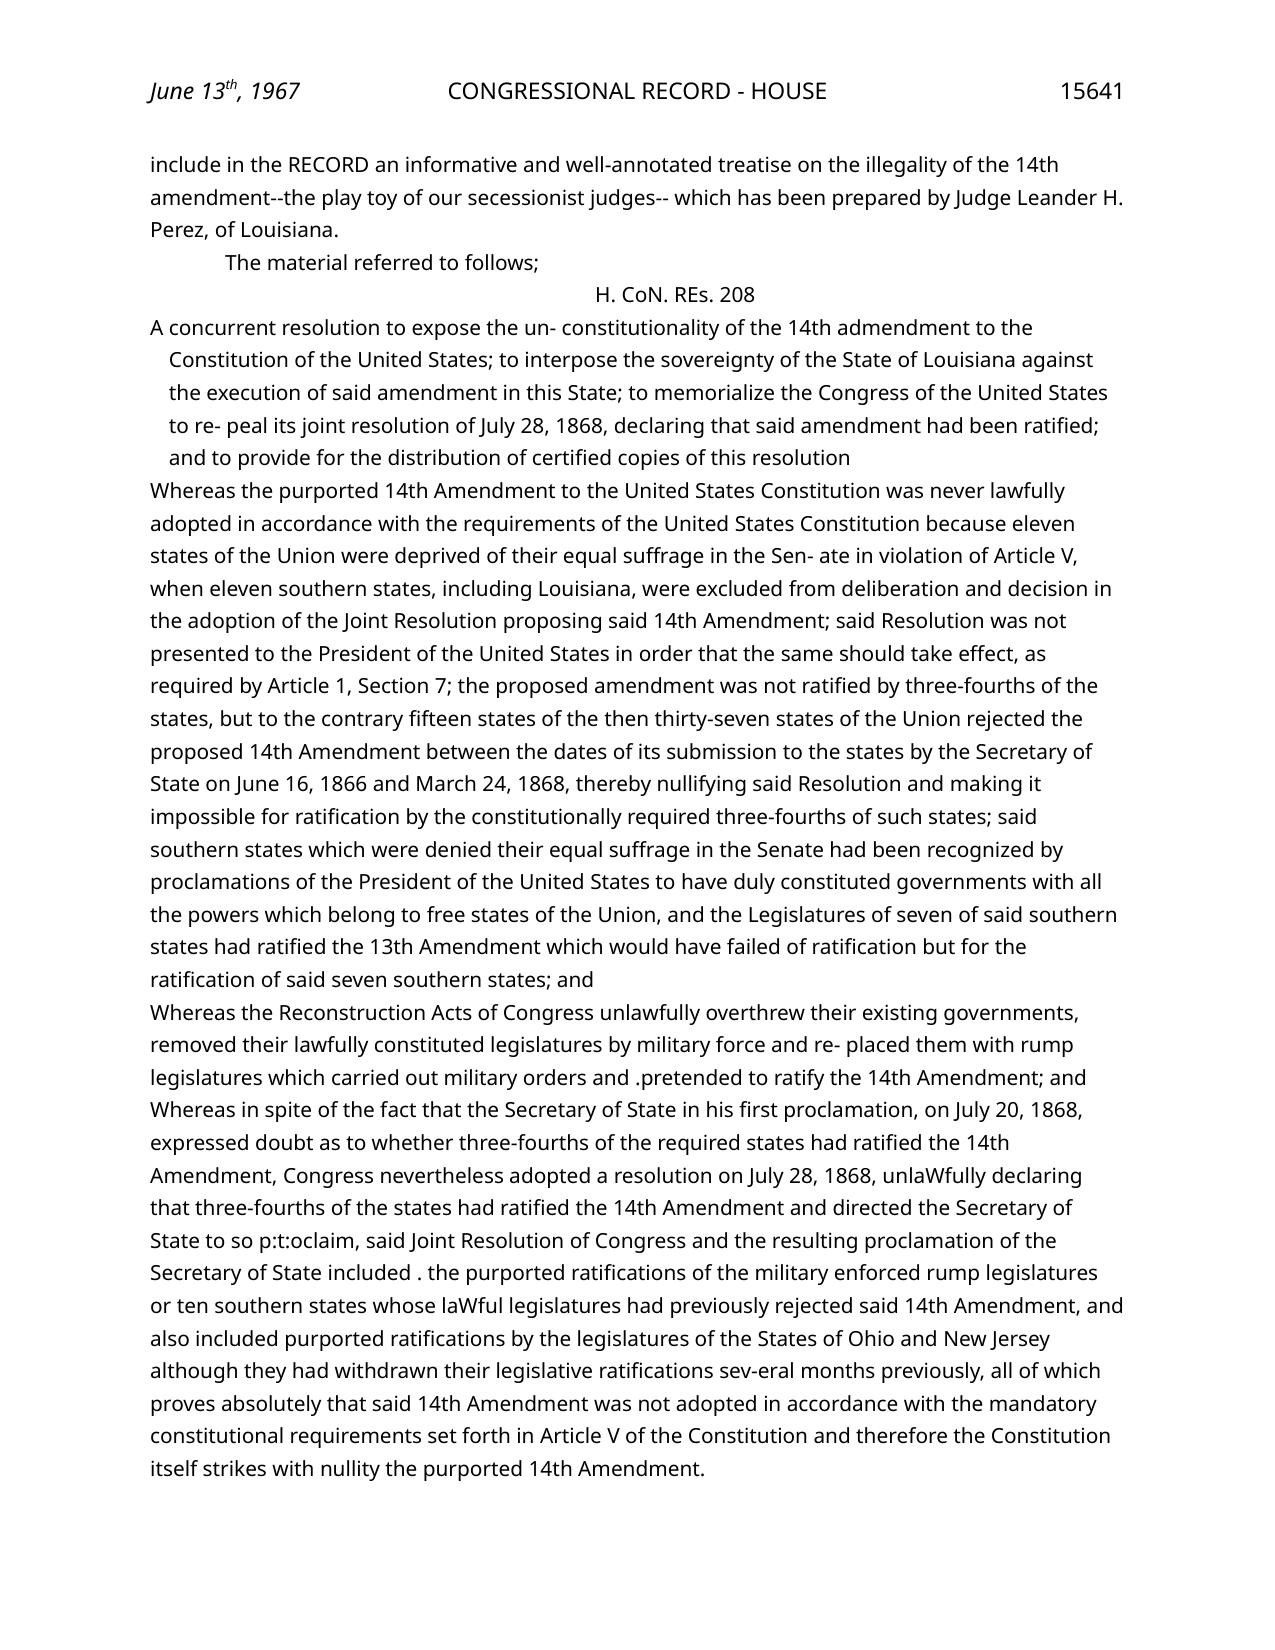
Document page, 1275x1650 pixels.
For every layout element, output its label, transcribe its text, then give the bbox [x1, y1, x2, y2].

text A concurrent resolution to expose the un- constitutionality of the 14th admendment to the Constitution of the United States; to interpose the sovereignty of the State of Louisiana against the execution of said amendment in this State; to memorialize the Congress of the United States to re- peal its joint resolution of July 28, 1868, declaring that said amendment had been ratified; and to provide for the distribution of certified copies of this resolution [150, 313, 1125, 472]
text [150, 150, 1125, 244]
text Whereas the Reconstruction Acts of Congress unlawfully overthrew their existing governments, removed their lawfully constituted legislatures by military force and re- placed them with rump legislatures which carried out military orders and .pretended to ratify the 14th Amendment; and [150, 998, 1125, 1091]
text Whereas the purported 14th Amendment to the United States Constitution was never lawfully adopted in accordance with the requirements of the United States Constitution because eleven states of the Union were deprived of their equal suffrage in the Sen- ate in violation of Article V, when eleven southern states, including Louisiana, were excluded from deliberation and decision in the adoption of the Joint Resolution proposing said 14th Amendment; said Resolution was not presented to the President of the United States in order that the same should take effect, as required by Article 1, Section 7; the proposed amendment was not ratified by three-fourths of the states, but to the contrary fifteen states of the then thirty-seven states of the Union rejected the proposed 14th Amendment between the dates of its submission to the states by the Secretary of State on June 16, 1866 and March 24, 1868, thereby nullifying said Resolution and making it impossible for ratification by the constitutionally required three-fourths of such states; said southern states which were denied their equal suffrage in the Senate had been recognized by proclamations of the President of the United States to have duly constituted governments with all the powers which belong to free states of the Union, and the Legislatures of seven of said southern states had ratified the 13th Amendment which would have failed of ratification but for the ratification of said seven southern states; and [150, 476, 1125, 993]
text H. CoN. REs. 208 [150, 280, 1125, 309]
text The material referred to follows; [150, 248, 1125, 276]
text Whereas in spite of the fact that the Secretary of State in his first proclamation, on July 20, 1868, expressed doubt as to whether three-fourths of the required states had ratified the 14th Amendment, Congress nevertheless adopted a resolution on July 28, 1868, unlaWfully declaring that three-fourths of the states had ratified the 14th Amendment and directed the Secretary of State to so p:t:oclaim, said Joint Resolution of Congress and the resulting proclamation of the Secretary of State included . the purported ratifications of the military enforced rump legislatures or ten southern states whose laWful legislatures had previously rejected said 14th Amendment, and also included purported ratifications by the legislatures of the States of Ohio and New Jersey although they had withdrawn their legislative ratifications sev-eral months previously, all of which proves absolutely that said 14th Amendment was not adopted in accordance with the mandatory constitutional requirements set forth in Article V of the Constitution and therefore the Constitution itself strikes with nullity the purported 14th Amendment. [150, 1096, 1125, 1483]
